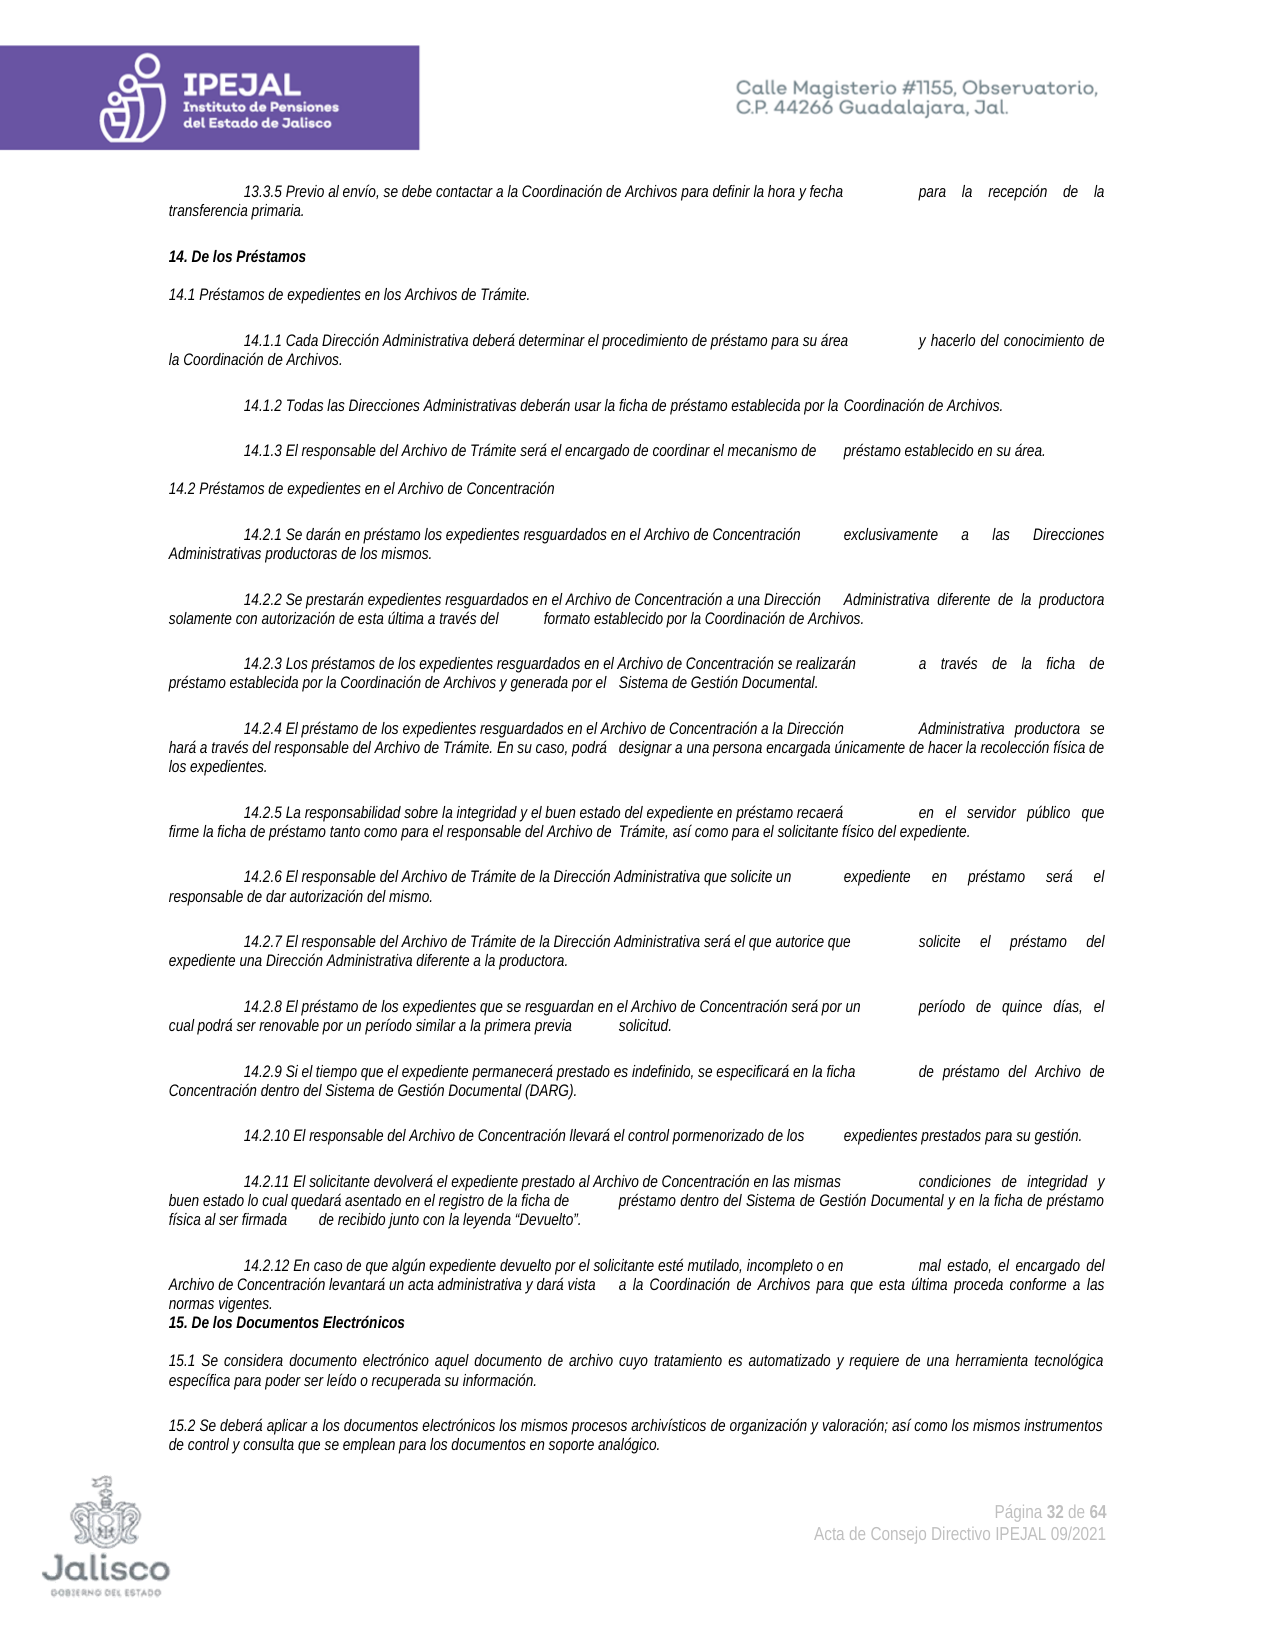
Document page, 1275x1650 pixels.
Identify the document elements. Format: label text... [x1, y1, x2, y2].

text 14.1 Préstamos de expedientes en los Archivos de Trámite. [169, 285, 1106, 304]
text 14. De los Préstamos [169, 247, 1106, 266]
text 14.2.12 En caso de que algún expediente devuelto por el solicitante esté mutilado, incompleto o en mal estado, el encargado del Archivo de Concentración levantará un acta administrativa y dará vista a la Coordinación de Archivos para que esta última proceda conforme a las normas vigentes. [169, 1255, 1106, 1313]
text 14.1.1 Cada Dirección Administrativa deberá determinar el procedimiento de préstamo para su área y hacerlo del conocimiento de la Coordinación de Archivos. [169, 331, 1106, 369]
text 14.2.2 Se prestarán expedientes resguardados en el Archivo de Concentración a una Dirección Administrativa diferente de la productora solamente con autorización de esta última a través del formato establecido por la Coordinación de Archivos. [169, 589, 1106, 628]
text 14.2.6 El responsable del Archivo de Trámite de la Dirección Administrativa que solicite un expediente en préstamo será el responsable de dar autorización del mismo. [169, 867, 1106, 906]
text 14.2.11 El solicitante devolverá el expediente prestado al Archivo de Concentración en las mismas condiciones de integridad y buen estado lo cual quedará asentado en el registro de la ficha de préstamo dentro del Sistema de Gestión Documental y en la ficha de préstamo física al ser firmada de recibido junto con la leyenda “Devuelto”. [169, 1172, 1106, 1229]
text 15. De los Documentos Electrónicos [169, 1313, 1106, 1332]
text 15.1 Se considera documento electrónico aquel documento de archivo cuyo tratamiento es automatizado y requiere de una herramienta tecnológica específica para poder ser leído o recuperada su información. [169, 1351, 1106, 1389]
text 15.2 Se deberá aplicar a los documentos electrónicos los mismos procesos archivísticos de organización y valoración; así como los mismos instrumentos de control y consulta que se emplean para los documentos en soporte analógico. [169, 1416, 1106, 1454]
text 14.1.3 El responsable del Archivo de Trámite será el encargado de coordinar el mecanismo de préstamo establecido en su área. [169, 441, 1106, 460]
text 14.2.10 El responsable del Archivo de Concentración llevará el control pormenorizado de los expedientes prestados para su gestión. [169, 1126, 1106, 1145]
text 14.1.2 Todas las Direcciones Administrativas deberán usar la ficha de préstamo establecida por la Coordinación de Archivos. [169, 395, 1106, 414]
text 14.2.5 La responsabilidad sobre la integridad y el buen estado del expediente en préstamo recaerá en el servidor público que firme la ficha de préstamo tanto como para el responsable del Archivo de Trámite, así como para el solicitante físico del expediente. [169, 803, 1106, 841]
text 14.2.4 El préstamo de los expedientes resguardados en el Archivo de Concentración a la Dirección Administrativa productora se hará a través del responsable del Archivo de Trámite. En su caso, podrá designar a una persona encargada únicamente de hacer la recolección física de los expedientes. [169, 719, 1106, 776]
text 14.2.1 Se darán en préstamo los expedientes resguardados en el Archivo de Concentración exclusivamente a las Direcciones Administrativas productoras de los mismos. [169, 525, 1106, 563]
text 14.2.9 Si el tiempo que el expediente permanecerá prestado es indefinido, se especificará en la ficha de préstamo del Archivo de Concentración dentro del Sistema de Gestión Documental (DARG). [169, 1061, 1106, 1100]
picture [37, 1462, 176, 1616]
text 14.2 Préstamos de expedientes en el Archivo de Concentración [169, 479, 1106, 498]
text 14.2.7 El responsable del Archivo de Trámite de la Dirección Administrativa será el que autorice que solicite el préstamo del expediente una Dirección Administrativa diferente a la productora. [169, 932, 1106, 970]
text 13.3.5 Previo al envío, se debe contactar a la Coordinación de Archivos para definir la hora y fecha para la recepción de la transferencia primaria. [169, 182, 1106, 220]
picture [0, 0, 1257, 182]
text 14.2.3 Los préstamos de los expedientes resguardados en el Archivo de Concentración se realizarán a través de la ficha de préstamo establecida por la Coordinación de Archivos y generada por el Sistema de Gestión Documental. [169, 654, 1106, 692]
text 14.2.8 El préstamo de los expedientes que se resguardan en el Archivo de Concentración será por un período de quince días, el cual podrá ser renovable por un período similar a la primera previa solicitud. [169, 997, 1106, 1035]
